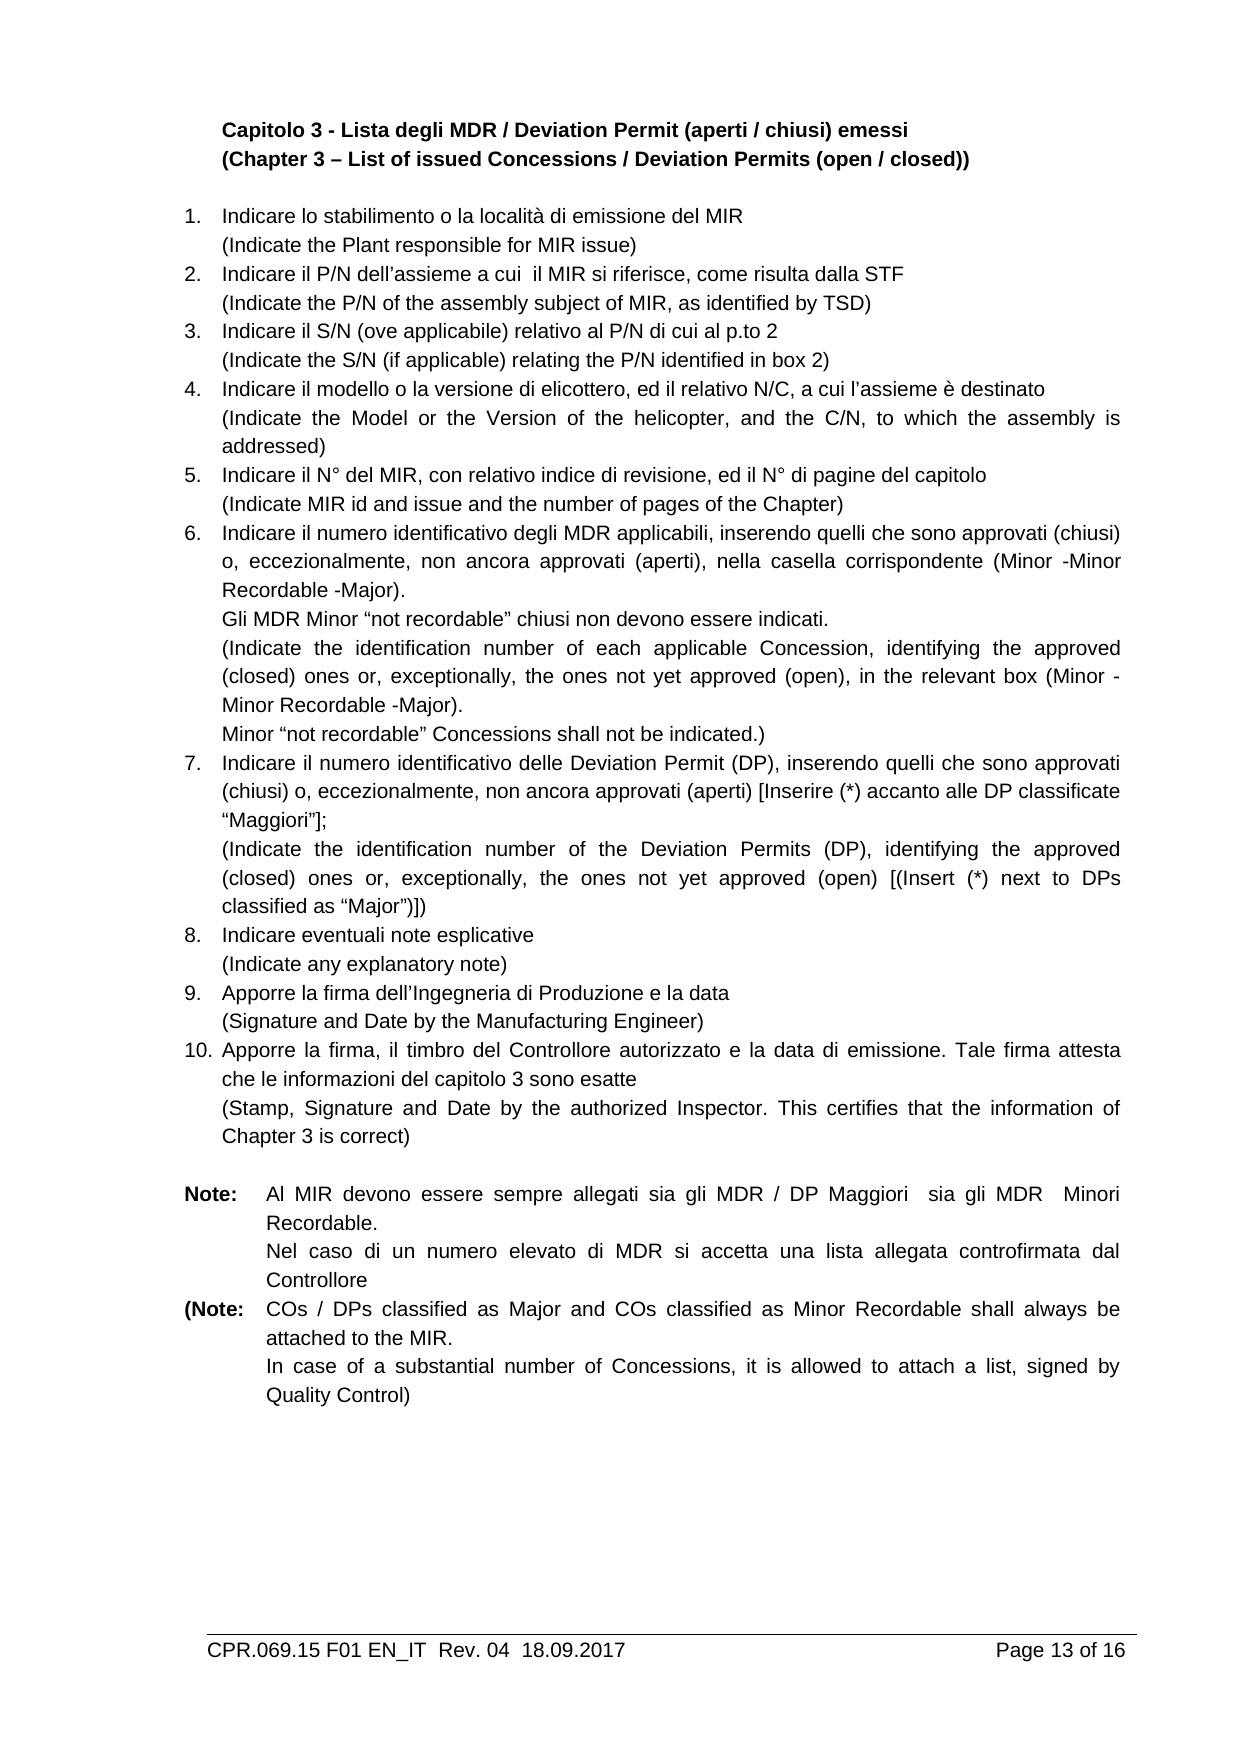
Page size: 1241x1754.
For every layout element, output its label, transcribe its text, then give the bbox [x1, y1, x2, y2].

text (Indicate the identification number of the Deviation Permits (DP), identifying the approved (closed) ones or, exceptionally, the ones not yet approved (open) [(Insert (*) next to DPs classified as “Major”)]) [222, 837, 1122, 918]
text In case of a substantial number of Concessions, it is allowed to attach a list, signed by Quality Control) [184, 1354, 1122, 1407]
text (Indicate MIR id and issue and the number of pages of the Chapter) [222, 492, 1122, 516]
list Indicare il S/N (ove applicabile) relativo al P/N di cui al p.to 2 [184, 319, 1122, 343]
list Apporre la firma, il timbro del Controllore autorizzato e la data di emissione. Tale firma attesta che le informazioni del capitolo 3 sono esatte [184, 1038, 1122, 1091]
text (Indicate the identification number of each applicable Concession, identifying the approved (closed) ones or, exceptionally, the ones not yet approved (open), in the relevant box (Minor -Minor Recordable -Major). [222, 636, 1122, 717]
text (Indicate the P/N of the assembly subject of MIR, as identified by TSD) [222, 291, 1122, 314]
text (Indicate any explanatory note) [222, 952, 1122, 976]
text (Signature and Date by the Manufacturing Engineer) [222, 1009, 1122, 1033]
text Nel caso di un numero elevato di MDR si accetta una lista allegata controfirmata dal Controllore [184, 1239, 1122, 1292]
list Indicare il N° del MIR, con relativo indice di revisione, ed il N° di pagine del capitolo [184, 463, 1122, 487]
text (Indicate the Model or the Version of the helicopter, and the C/N, to which the assembly is addressed) [222, 406, 1122, 458]
text Note: Al MIR devono essere sempre allegati sia gli MDR / DP Maggiori sia gli MDR Minori Recordable. [184, 1182, 1122, 1234]
list Indicare il modello o la versione di elicottero, ed il relativo N/C, a cui l’assieme è destinato [184, 377, 1122, 401]
text (Stamp, Signature and Date by the authorized Inspector. This certifies that the information of Chapter 3 is correct) [222, 1096, 1122, 1148]
list Indicare il P/N dell’assieme a cui il MIR si riferisce, come risulta dalla STF [184, 262, 1122, 286]
text Gli MDR Minor “not recordable” chiusi non devono essere indicati. [222, 607, 1122, 631]
list Indicare il numero identificativo delle Deviation Permit (DP), inserendo quelli che sono approvati (chiusi) o, eccezionalmente, non ancora approvati (aperti) [Inserire (*) accanto alle DP classificate “Maggiori”]; [184, 751, 1122, 832]
list Apporre la firma dell’Ingegneria di Produzione e la data [184, 981, 1122, 1004]
text (Note: COs / DPs classified as Major and COs classified as Minor Recordable shall always be attached to the MIR. [184, 1297, 1122, 1349]
text (Indicate the S/N (if applicable) relating the P/N identified in box 2) [222, 348, 1122, 372]
text Capitolo 3 - Lista degli MDR / Deviation Permit (aperti / chiusi) emessi [222, 118, 1122, 142]
text (Chapter 3 – List of issued Concessions / Deviation Permits (open / closed)) [222, 147, 1122, 171]
text Minor “not recordable” Concessions shall not be indicated.) [222, 722, 1122, 746]
list Indicare eventuali note esplicative [184, 923, 1122, 947]
list Indicare il numero identificativo degli MDR applicabili, inserendo quelli che sono approvati (chiusi) o, eccezionalmente, non ancora approvati (aperti), nella casella corrispondente (Minor -Minor Recordable -Major). [184, 521, 1122, 602]
list Indicare lo stabilimento o la località di emissione del MIR [184, 204, 1122, 228]
text (Indicate the Plant responsible for MIR issue) [222, 233, 1122, 257]
